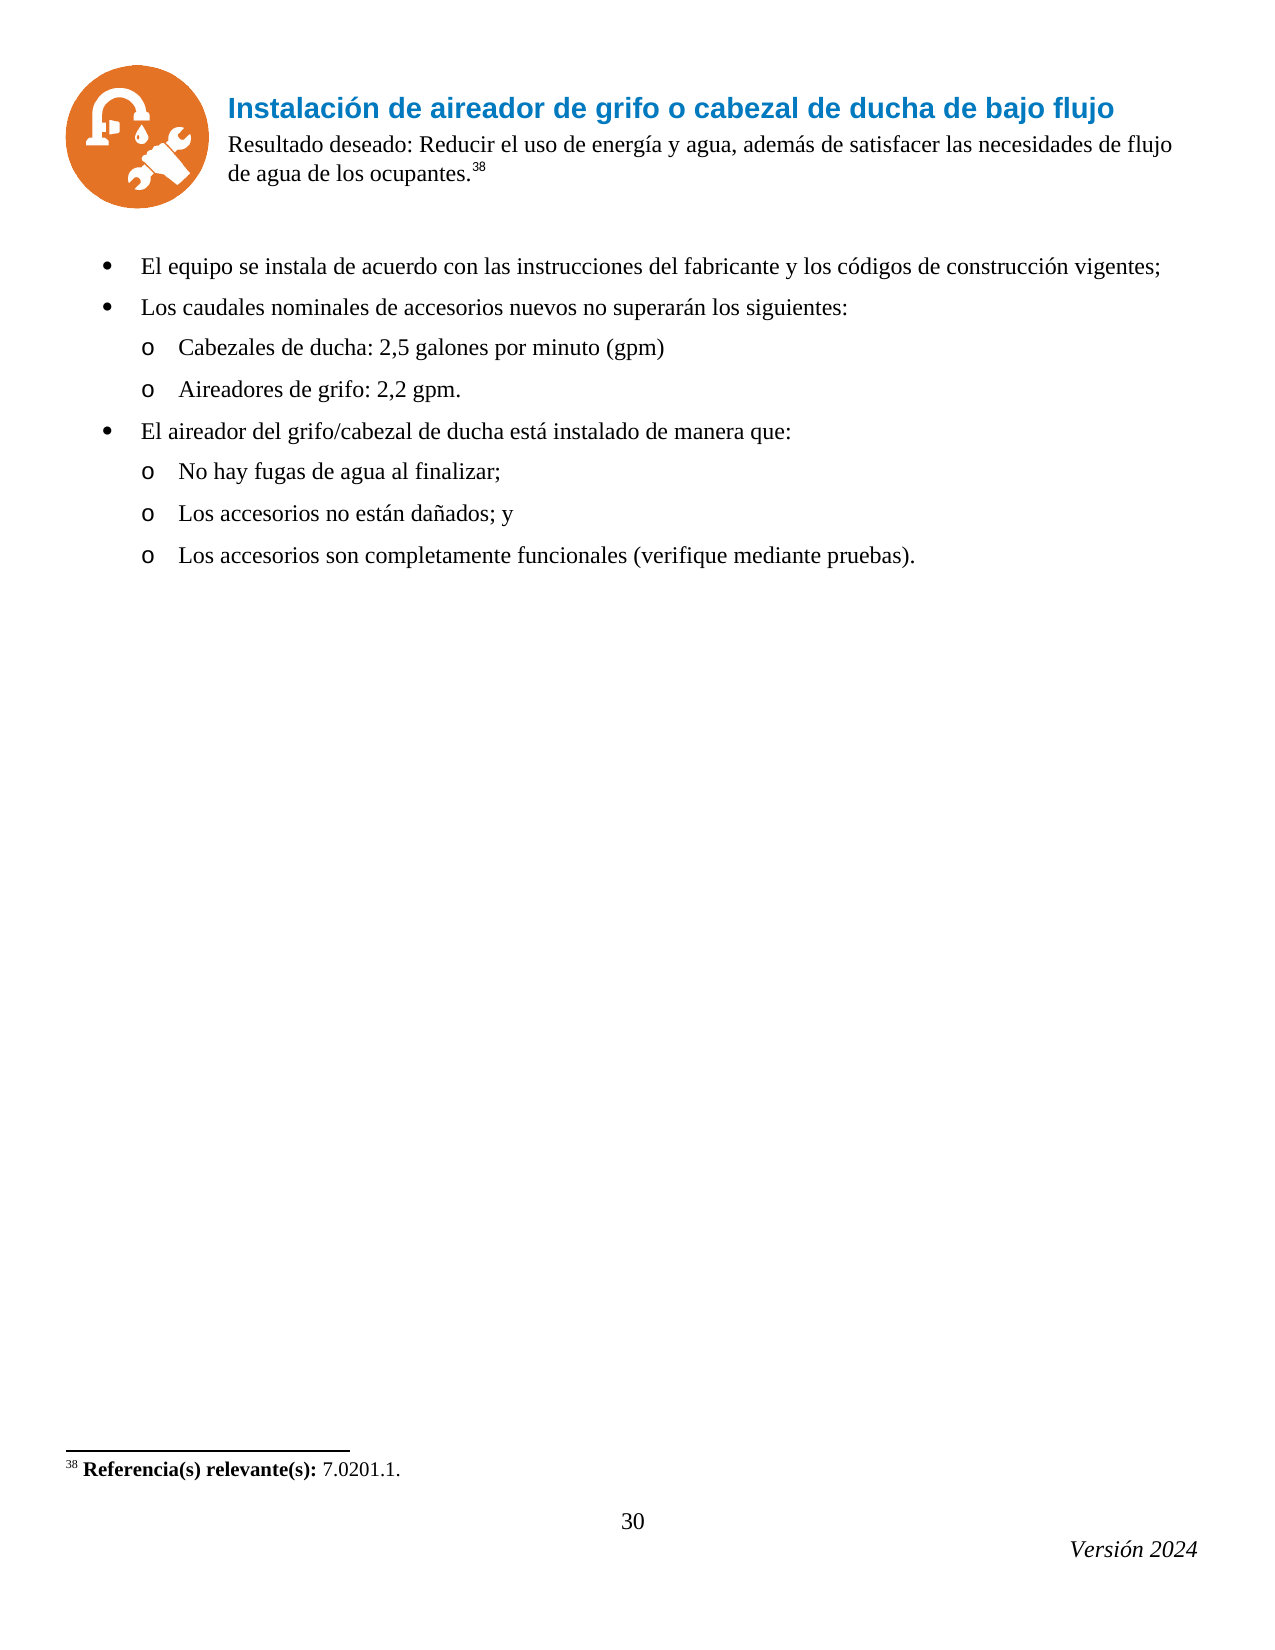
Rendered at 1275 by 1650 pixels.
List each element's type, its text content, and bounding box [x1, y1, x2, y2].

text Aireadores de grifo: 2,2 gpm. [141, 375, 1200, 404]
picture [65, 65, 209, 209]
text Los accesorios son completamente funcionales (verifique mediante pruebas). [141, 541, 1200, 571]
text Resultado deseado: Reducir el uso de energía y agua, además de satisfacer las necesidades de flujo de agua de los ocupantes. [209, 130, 1200, 187]
text El equipo se instala de acuerdo con las instrucciones del fabricante y los códigos de construcción vigentes; [103, 252, 1200, 280]
text Los accesorios no están dañados; y [141, 499, 1200, 528]
text No hay fugas de agua al finalizar; [141, 457, 1200, 486]
text Cabezales de ducha: 2,5 galones por minuto (gpm) [141, 333, 1200, 362]
text El aireador del grifo/cabezal de ducha está instalado de manera que: [103, 417, 1200, 444]
text Instalación de aireador de grifo o cabezal de ducha de bajo flujo [209, 91, 1200, 124]
text Los caudales nominales de accesorios nuevos no superarán los siguientes: [103, 292, 1200, 320]
